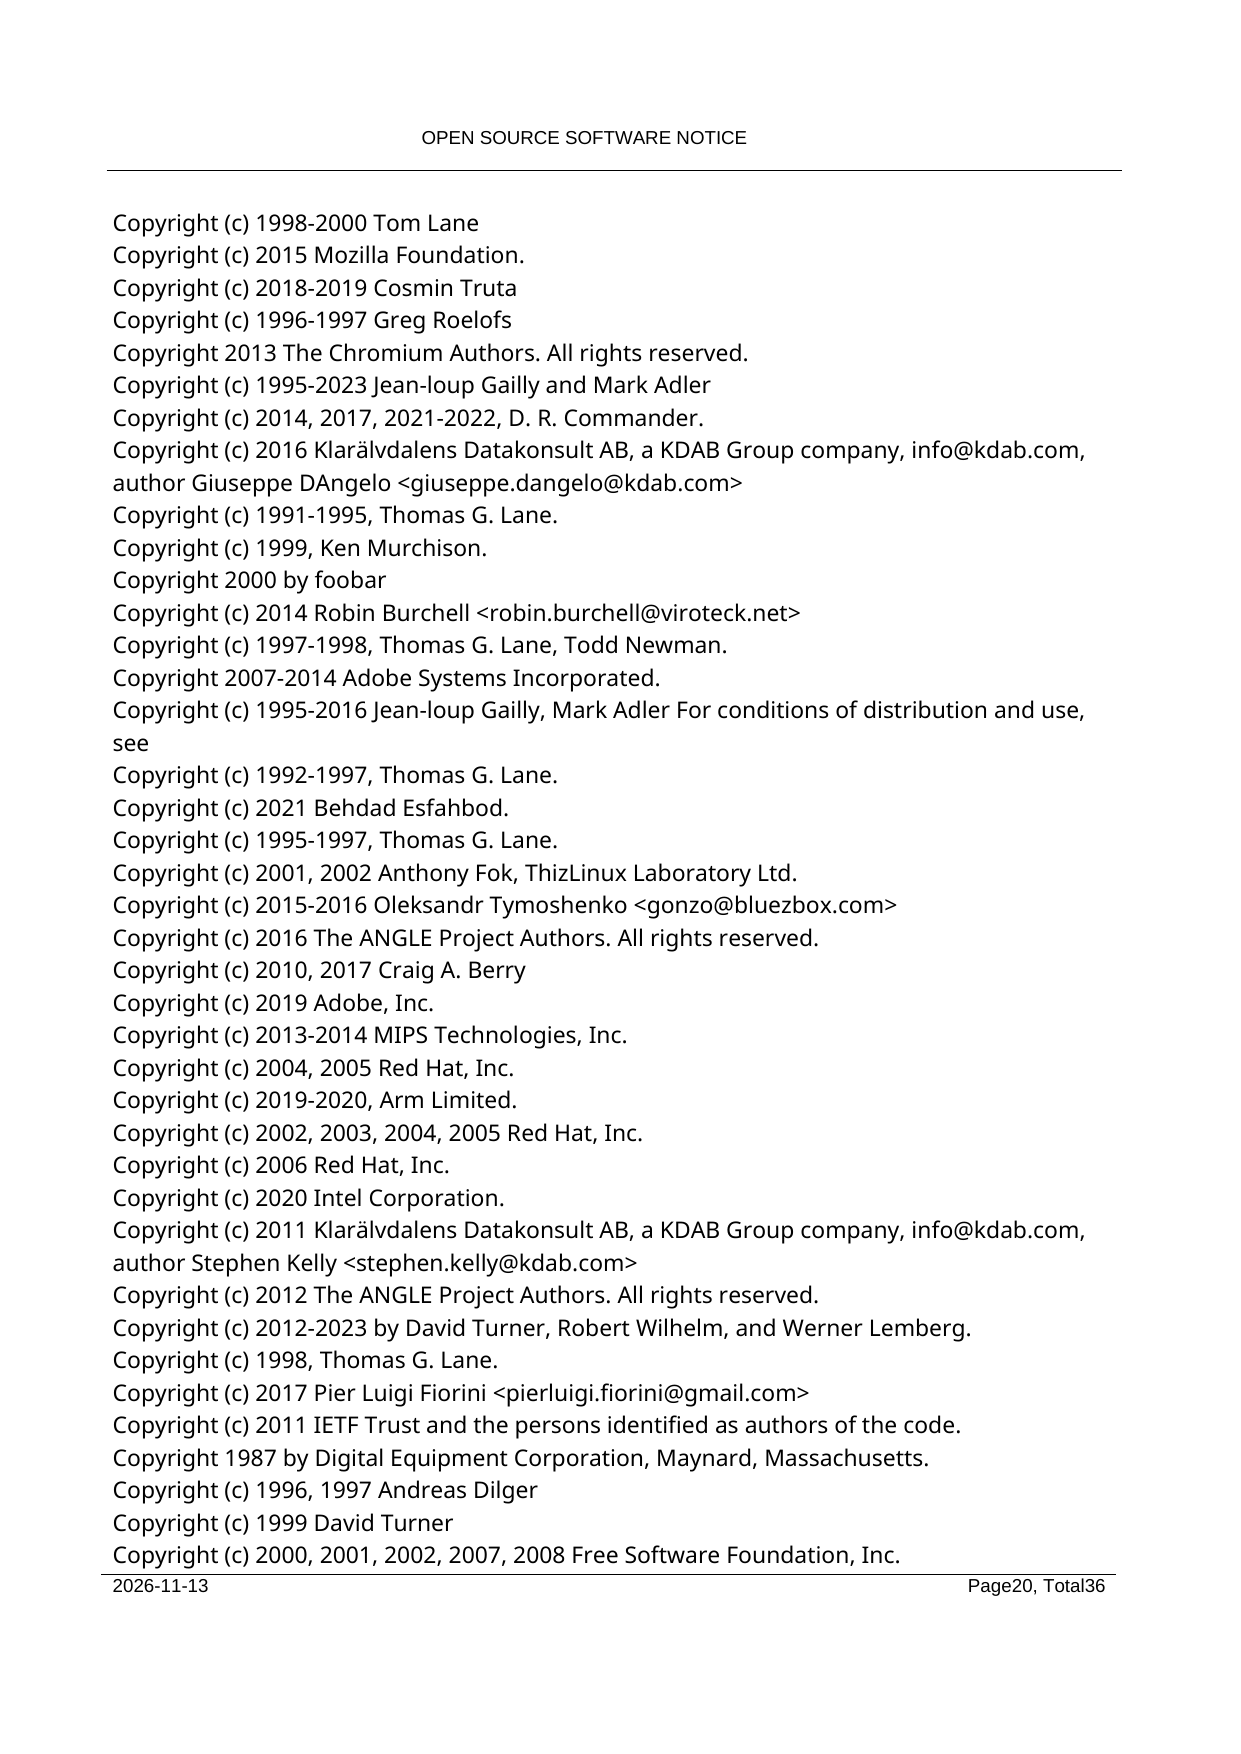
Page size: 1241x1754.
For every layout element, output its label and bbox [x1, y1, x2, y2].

text [112, 206, 1128, 1571]
